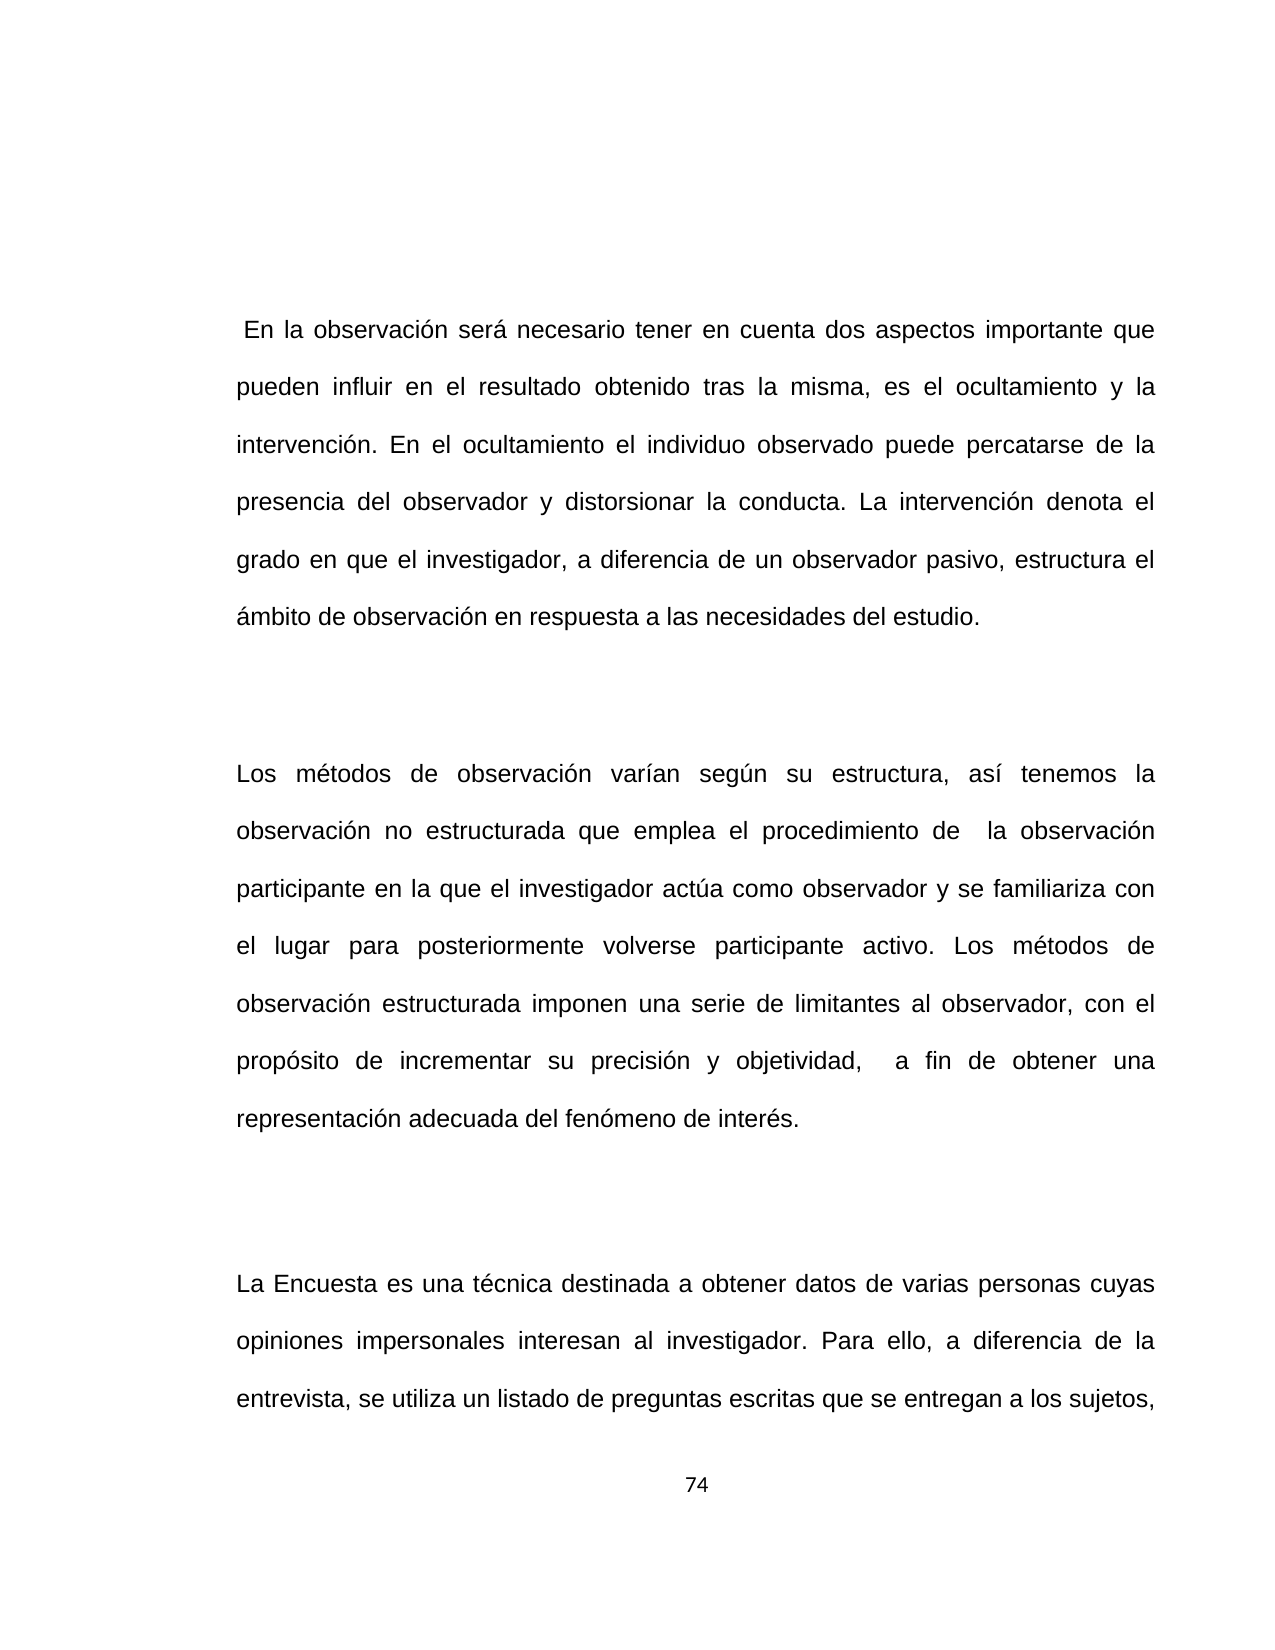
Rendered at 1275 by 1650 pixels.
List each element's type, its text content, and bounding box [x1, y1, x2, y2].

text Los métodos de observación varían según su estructura, así tenemos la observación no estructurada que emplea el procedimiento de la observación participante en la que el investigador actúa como observador y se familiariza con el lugar para posteriormente volverse participante activo. Los métodos de observación estructurada imponen una serie de limitantes al observador, con el propósito de incrementar su precisión y objetividad, a fin de obtener una representación adecuada del fenómeno de interés. [236, 759, 1157, 1132]
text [236, 1269, 1157, 1412]
text En la observación será necesario tener en cuenta dos aspectos importante que pueden influir en el resultado obtenido tras la misma, es el ocultamiento y la intervención. En el ocultamiento el individuo observado puede percatarse de la presencia del observador y distorsionar la conducta. La intervención denota el grado en que el investigador, a diferencia de un observador pasivo, estructura el ámbito de observación en respuesta a las necesidades del estudio. [236, 314, 1157, 631]
